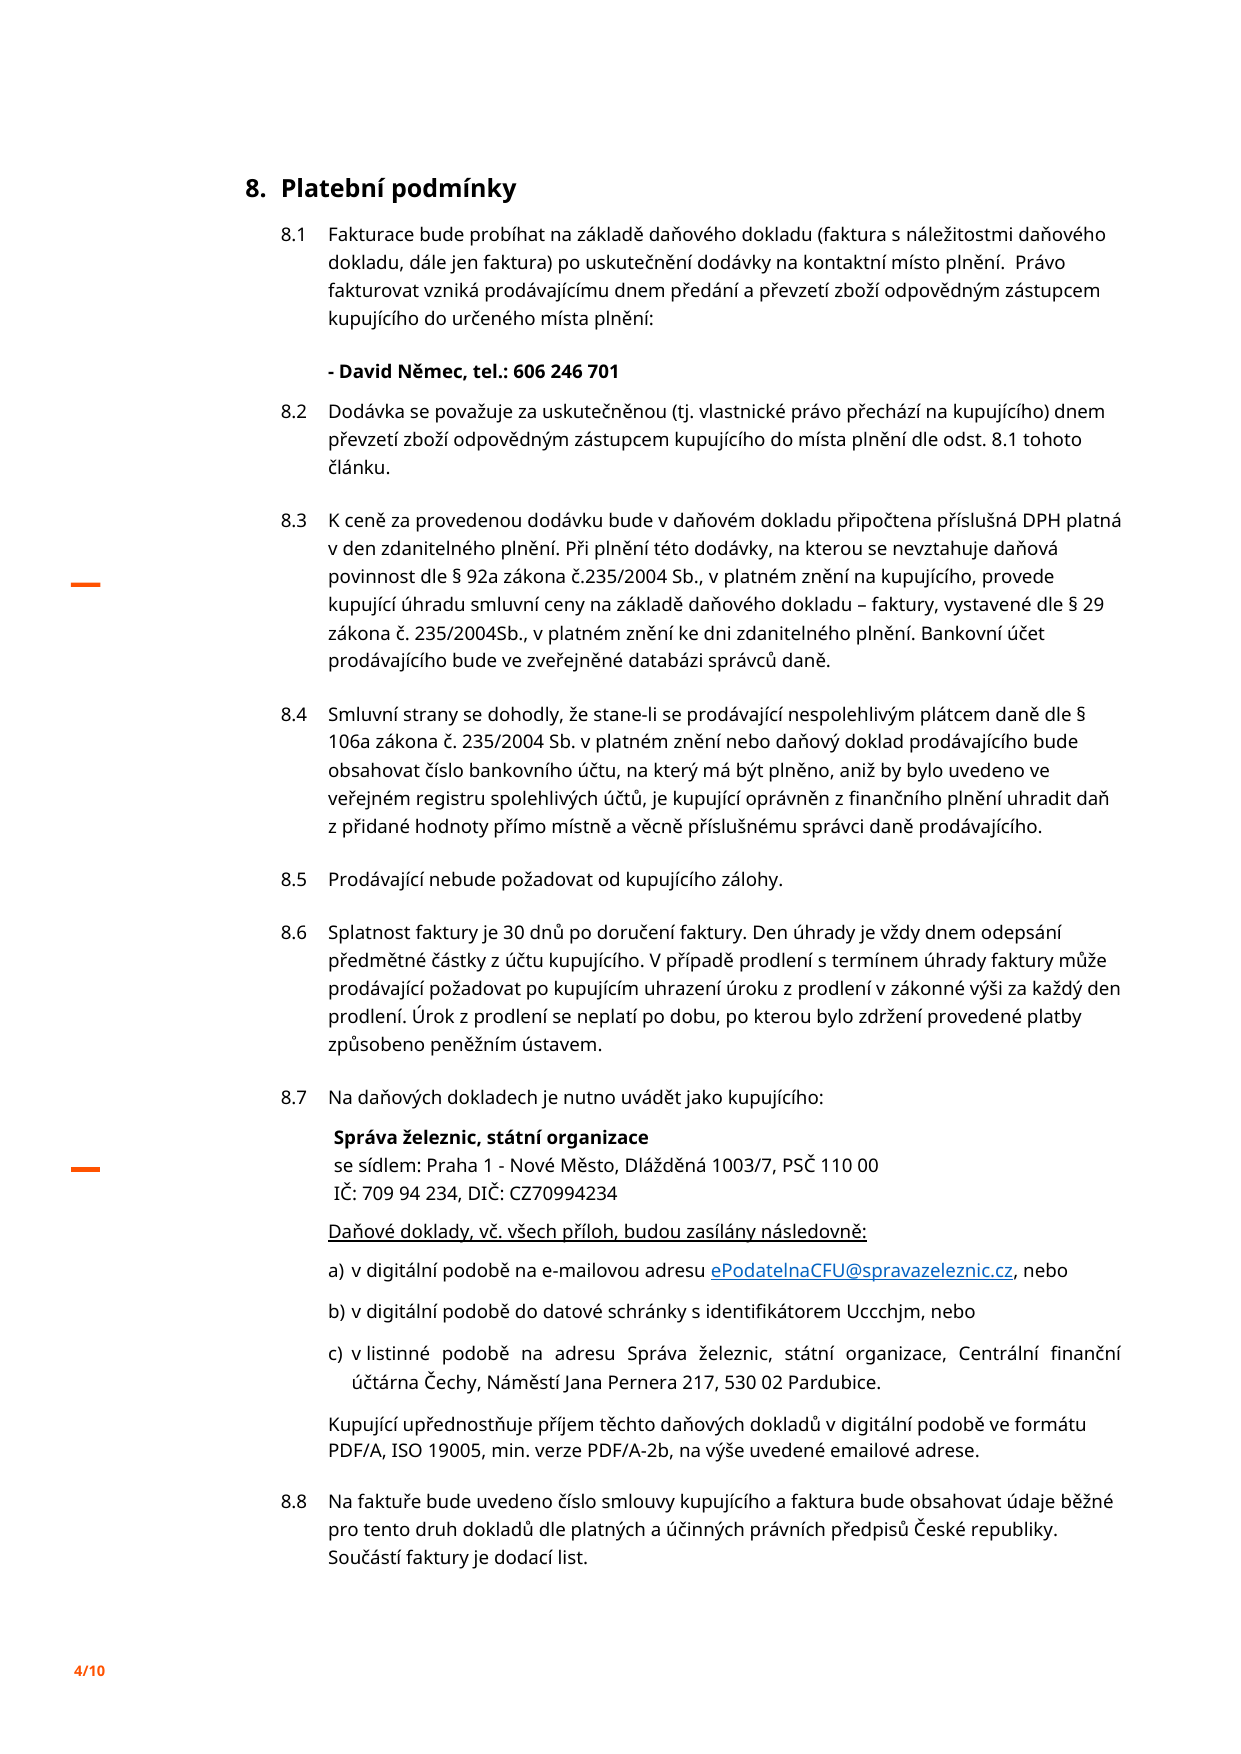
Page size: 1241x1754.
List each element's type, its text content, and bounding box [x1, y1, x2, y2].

list Správa železnic, státní organizace [291, 1124, 1122, 1150]
list Prodávající nebude požadovat od kupujícího zálohy. [281, 866, 1122, 891]
list Fakturace bude probíhat na základě daňového dokladu (faktura s náležitostmi daňového dokladu, dále jen faktura) po uskutečnění dodávky na kontaktní místo plnění. Právo fakturovat vzniká prodávajícímu dnem předání a převzetí zboží odpovědným zástupcem kupujícího do určeného místa plnění: [281, 221, 1122, 331]
list Platební podmínky [245, 171, 1122, 205]
list v digitální podobě na e-mailovou adresu ePodatelnaCFU@spravazeleznic.cz, nebo [328, 1257, 1122, 1282]
list - David Němec, tel.: 606 246 701 [328, 358, 1122, 384]
list Na faktuře bude uvedeno číslo smlouvy kupujícího a faktura bude obsahovat údaje běžné pro tento druh dokladů dle platných a účinných právních předpisů České republiky. Součástí faktury je dodací list. [281, 1488, 1122, 1569]
text IČ: 709 94 234, DIČ: CZ70994234 [291, 1181, 1122, 1206]
list Smluvní strany se dohodly, že stane-li se prodávající nespolehlivým plátcem daně dle § 106a zákona č. 235/2004 Sb. v platném znění nebo daňový doklad prodávajícího bude obsahovat číslo bankovního účtu, na který má být plněno, aniž by bylo uvedeno ve veřejném registru spolehlivých účtů, je kupující oprávněn z finančního plnění uhradit daň z přidané hodnoty přímo místně a věcně příslušnému správci daně prodávajícího. [281, 701, 1122, 838]
list Splatnost faktury je 30 dnů po doručení faktury. Den úhrady je vždy dnem odepsání předmětné částky z účtu kupujícího. V případě prodlení s termínem úhrady faktury může prodávající požadovat po kupujícím uhrazení úroku z prodlení v zákonné výši za každý den prodlení. Úrok z prodlení se neplatí po dobu, po kterou bylo zdržení provedené platby způsobeno peněžním ústavem. [281, 919, 1122, 1057]
text Daňové doklady, vč. všech příloh, budou zasílány následovně: [298, 1219, 1122, 1244]
list K ceně za provedenou dodávku bude v daňovém dokladu připočtena příslušná DPH platná v den zdanitelného plnění. Při plnění této dodávky, na kterou se nevztahuje daňová povinnost dle § 92a zákona č.235/2004 Sb., v platném znění na kupujícího, provede kupující úhradu smluvní ceny na základě daňového dokladu – faktury, vystavené dle § 29 zákona č. 235/2004Sb., v platném znění ke dni zdanitelného plnění. Bankovní účet prodávajícího bude ve zveřejněné databázi správců daně. [281, 508, 1122, 673]
text Kupující upřednostňuje příjem těchto daňových dokladů v digitální podobě ve formátu PDF/A, ISO 19005, min. verze PDF/A-2b, na výše uvedené emailové adrese. [328, 1411, 1122, 1462]
list Dodávka se považuje za uskutečněnou (tj. vlastnické právo přechází na kupujícího) dnem převzetí zboží odpovědným zástupcem kupujícího do místa plnění dle odst. 8.1 tohoto článku. [281, 399, 1122, 480]
list v digitální podobě do datové schránky s identifikátorem Uccchjm, nebo [328, 1299, 1122, 1324]
list Na daňových dokladech je nutno uvádět jako kupujícího: [281, 1084, 1122, 1109]
list se sídlem: Praha 1 - Nové Město, Dlážděná 1003/7, PSČ 110 00 [291, 1153, 1122, 1178]
list v listinné podobě na adresu Správa železnic, státní organizace, Centrální finanční účtárna Čechy, Náměstí Jana Pernera 217, 530 02 Pardubice. [328, 1340, 1122, 1395]
